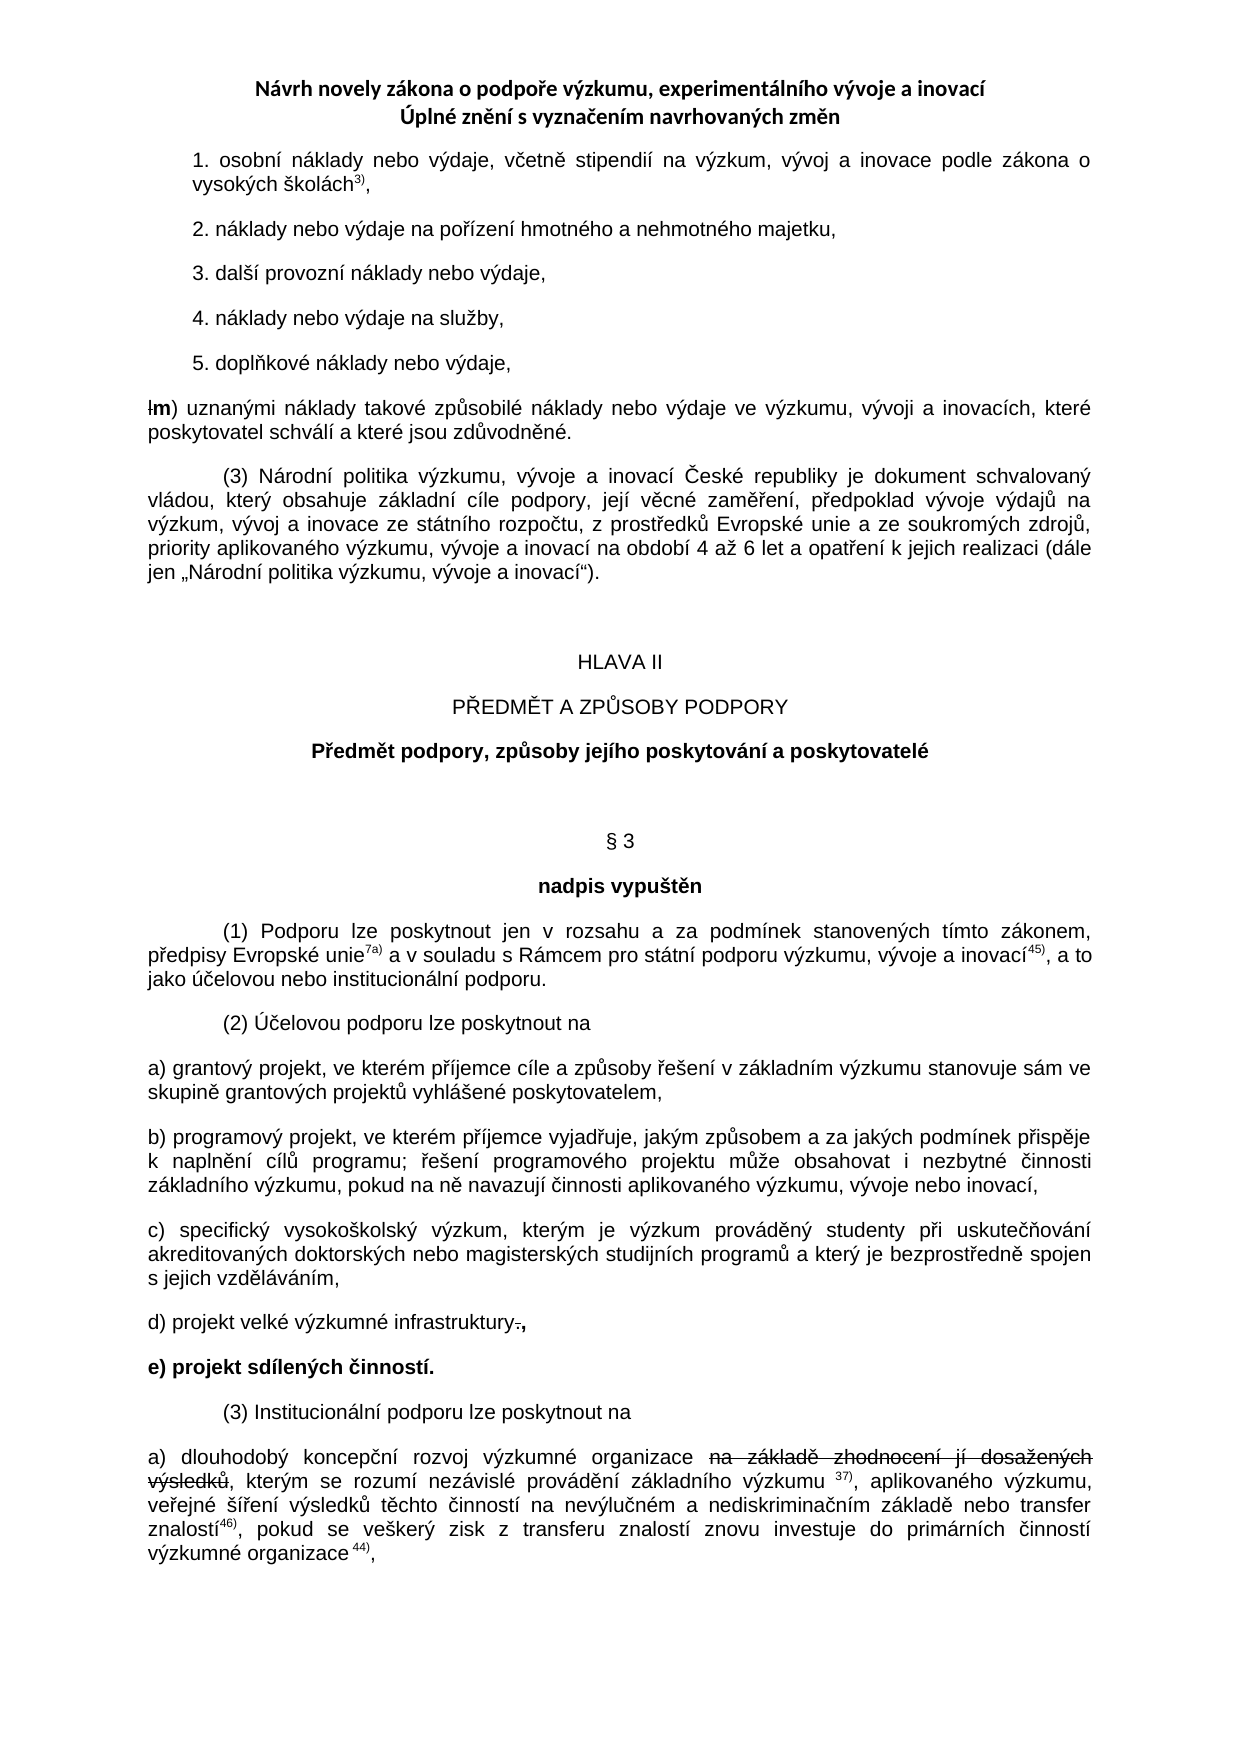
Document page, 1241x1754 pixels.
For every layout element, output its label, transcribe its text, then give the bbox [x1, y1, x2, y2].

text § 3 [148, 829, 1092, 853]
text 3. další provozní náklady nebo výdaje, [192, 261, 1092, 285]
text nadpis vypuštěn [148, 874, 1092, 898]
text (3) Institucionální podporu lze poskytnout na [148, 1400, 1092, 1424]
text (3) Národní politika výzkumu, vývoje a inovací České republiky je dokument schvalovaný vládou, který obsahuje základní cíle podpory, její věcné zaměření, předpoklad vývoje výdajů na výzkum, vývoj a inovace ze státního rozpočtu, z prostředků Evropské unie a ze soukromých zdrojů, priority aplikovaného výzkumu, vývoje a inovací na období 4 až 6 let a opatření k jejich realizaci (dále jen „Národní politika výzkumu, vývoje a inovací“). [148, 464, 1092, 584]
text Předmět podpory, způsoby jejího poskytování a poskytovatelé [148, 739, 1092, 763]
text 1. osobní náklady nebo výdaje, včetně stipendií na výzkum, vývoj a inovace podle zákona o vysokých školách3), [192, 148, 1092, 196]
text lm) uznanými náklady takové způsobilé náklady nebo výdaje ve výzkumu, vývoji a inovacích, které poskytovatel schválí a které jsou zdůvodněné. [148, 396, 1092, 443]
text e) projekt sdílených činností. [148, 1355, 1092, 1379]
text 2. náklady nebo výdaje na pořízení hmotného a nehmotného majetku, [192, 216, 1092, 240]
text PŘEDMĚT A ZPŮSOBY PODPORY [148, 694, 1092, 718]
text a) grantový projekt, ve kterém příjemce cíle a způsoby řešení v základním výzkumu stanovuje sám ve skupině grantových projektů vyhlášené poskytovatelem, [148, 1056, 1092, 1104]
text (2) Účelovou podporu lze poskytnout na [148, 1011, 1092, 1035]
text 4. náklady nebo výdaje na služby, [192, 306, 1092, 330]
text d) projekt velké výzkumné infrastruktury., [148, 1310, 1092, 1334]
text a) dlouhodobý koncepční rozvoj výzkumné organizace na základě zhodnocení jí dosažených výsledků, kterým se rozumí nezávislé provádění základního výzkumu 37), aplikovaného výzkumu, veřejné šíření výsledků těchto činností na nevýlučném a nediskriminačním základě nebo transfer znalostí46), pokud se veškerý zisk z transferu znalostí znovu investuje do primárních činností výzkumné organizace 44), [148, 1444, 1092, 1564]
text (1) Podporu lze poskytnout jen v rozsahu a za podmínek stanovených tímto zákonem, předpisy Evropské unie7a) a v souladu s Rámcem pro státní podporu výzkumu, vývoje a inovací45), a to jako účelovou nebo institucionální podporu. [148, 918, 1092, 990]
text HLAVA II [148, 650, 1092, 674]
text b) programový projekt, ve kterém příjemce vyjadřuje, jakým způsobem a za jakých podmínek přispěje k naplnění cílů programu; řešení programového projektu může obsahovat i nezbytné činnosti základního výzkumu, pokud na ně navazují činnosti aplikovaného výzkumu, vývoje nebo inovací, [148, 1125, 1092, 1197]
text 5. doplňkové náklady nebo výdaje, [192, 351, 1092, 375]
text c) specifický vysokoškolský výzkum, kterým je výzkum prováděný studenty při uskutečňování akreditovaných doktorských nebo magisterských studijních programů a který je bezprostředně spojen s jejich vzděláváním, [148, 1217, 1092, 1289]
